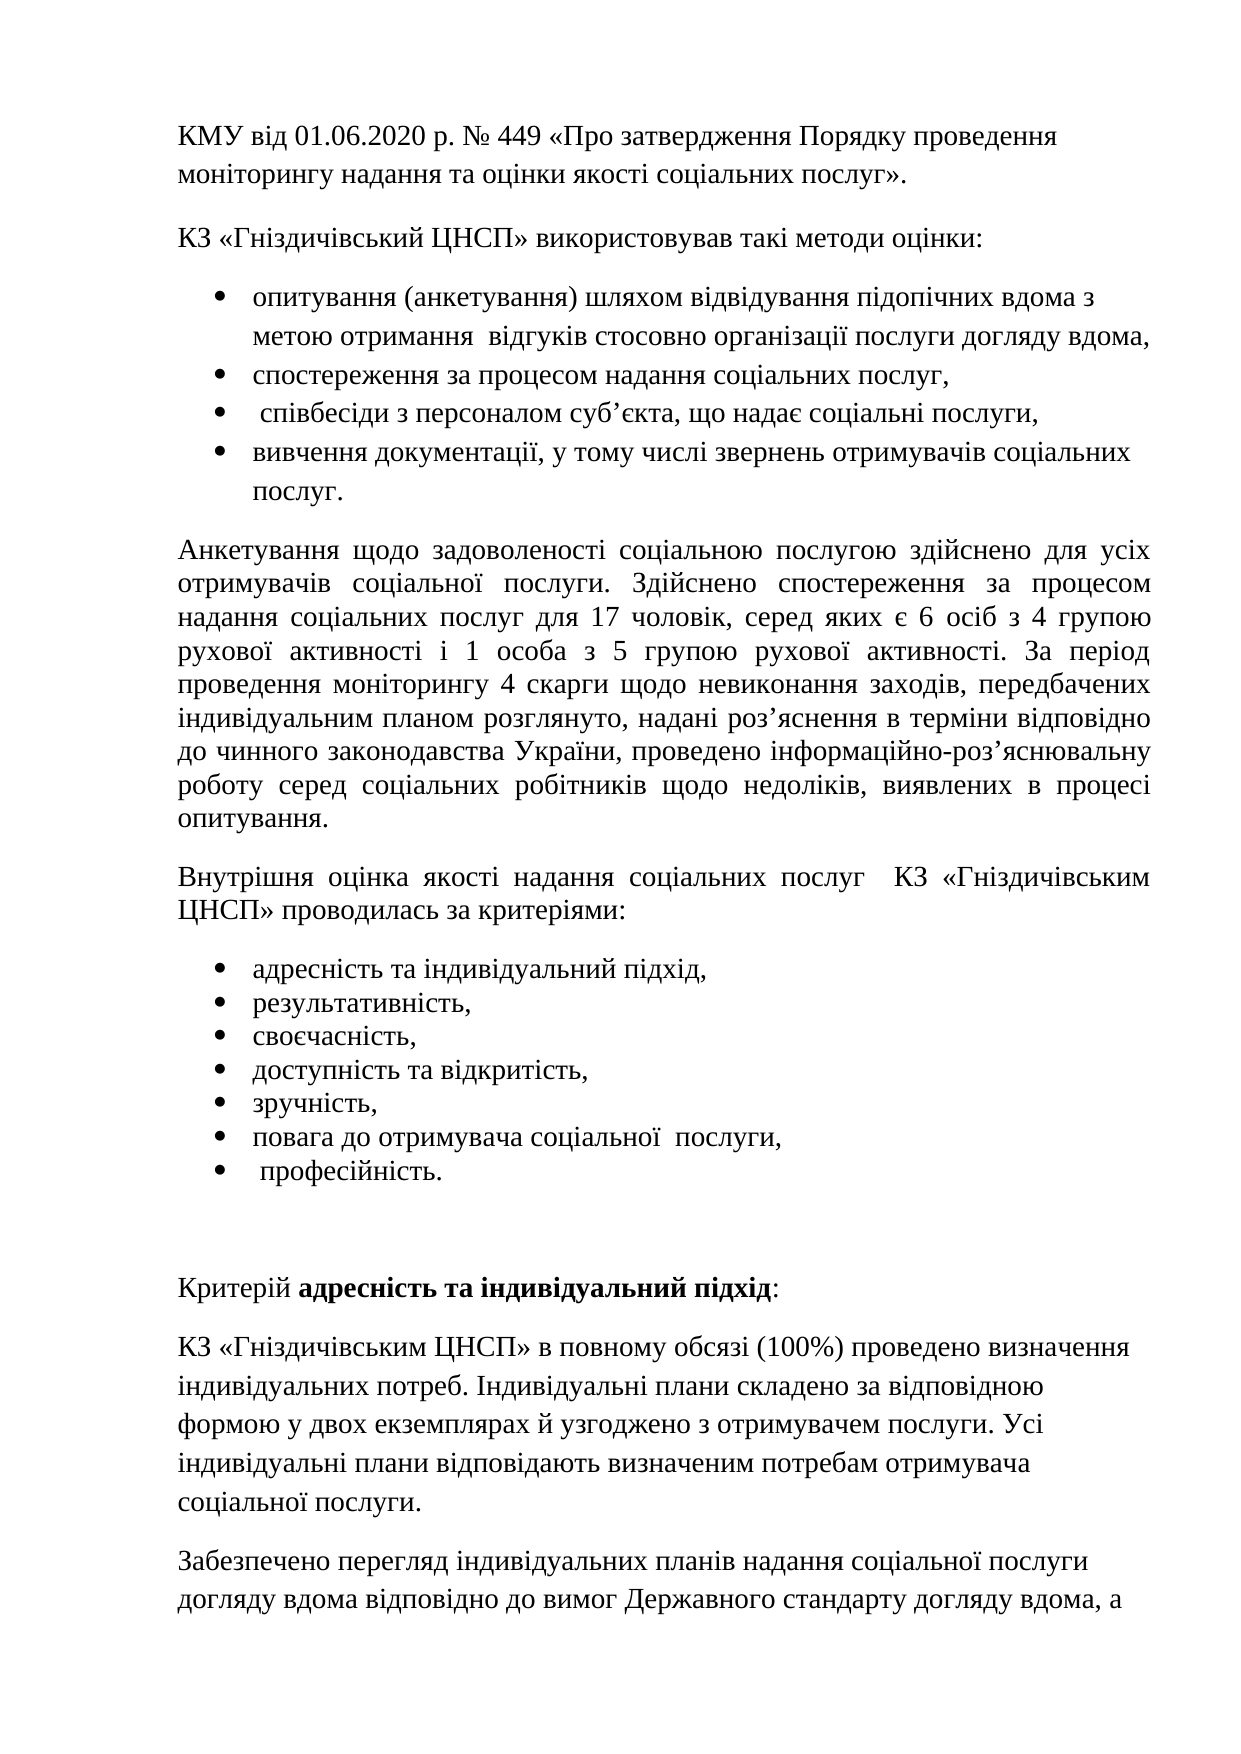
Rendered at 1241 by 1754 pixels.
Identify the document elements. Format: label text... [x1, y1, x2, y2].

list вивчення документації, у тому числі звернень отримувачів соціальних послуг. [215, 434, 1152, 506]
list своєчасність, [215, 1018, 1152, 1052]
list результативність, [215, 985, 1152, 1018]
text Внутрішня оцінка якості надання соціальних послуг КЗ «Гніздичівським ЦНСП» проводилась за критеріями: [177, 859, 1152, 926]
list адресність та індивідуальний підхід, [215, 951, 1152, 985]
text Критерій адресність та індивідуальний підхід: [177, 1270, 1152, 1304]
list доступність та відкритість, [215, 1052, 1152, 1086]
list зручність, [215, 1086, 1152, 1119]
list співбесіди з персоналом суб’єкта, що надає соціальні послуги, [215, 395, 1152, 429]
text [177, 118, 1152, 190]
list опитування (анкетування) шляхом відвідування підопічних вдома з метою отримання відгуків стосовно організації послуги догляду вдома, [215, 279, 1152, 352]
text КЗ «Гніздичівський ЦНСП» використовував такі методи оцінки: [177, 220, 1152, 254]
list повага до отримувача соціальної послуги, [215, 1119, 1152, 1153]
text КЗ «Гніздичівським ЦНСП» в повному обсязі (100%) проведено визначення індивідуальних потреб. Індивідуальні плани складено за відповідною формою у двох екземплярах й узгоджено з отримувачем послуги. Усі індивідуальні плани відповідають визначеним потребам отримувача соціальної послуги. [177, 1329, 1152, 1517]
list професійність. [215, 1153, 1152, 1187]
text Анкетування щодо задоволеності соціальною послугою здійснено для усіх отримувачів соціальної послуги. Здійснено спостереження за процесом надання соціальних послуг для 17 чоловік, серед яких є 6 осіб з 4 групою рухової активності і 1 особа з 5 групою рухової активності. За період проведення моніторингу 4 скарги щодо невиконання заходів, передбачених індивідуальним планом розглянуто, надані роз’яснення в терміни відповідно до чинного законодавства України, проведено інформаційно-роз’яснювальну роботу серед соціальних робітників щодо недоліків, виявлених в процесі опитування. [177, 532, 1152, 834]
list спостереження за процесом надання соціальних послуг, [215, 357, 1152, 390]
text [177, 1543, 1152, 1615]
